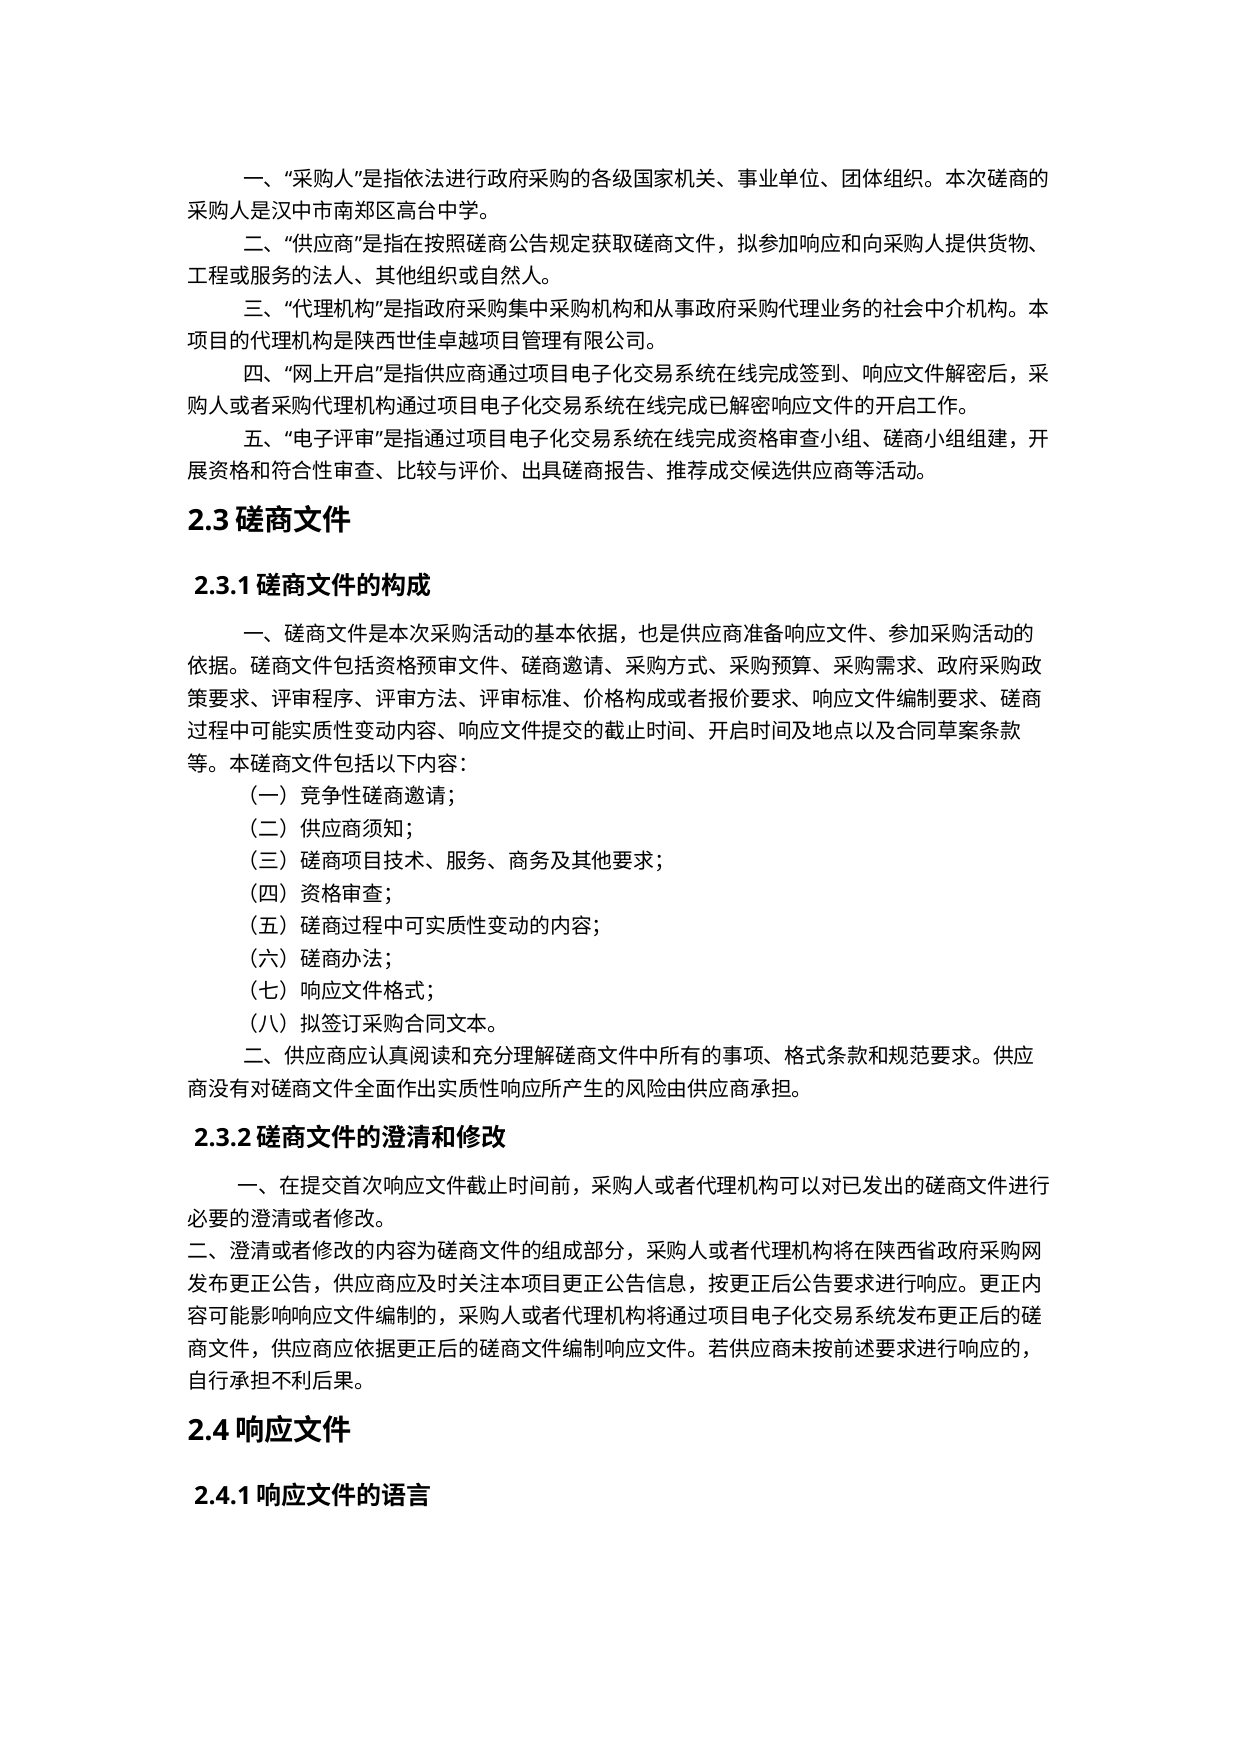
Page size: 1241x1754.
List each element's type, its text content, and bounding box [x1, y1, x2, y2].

text 四、“网上开启”是指供应商通过项目电子化交易系统在线完成签到、响应文件解密后，采购人或者采购代理机构通过项目电子化交易系统在线完成已解密响应文件的开启工作。 [187, 357, 1053, 422]
text 2.3.2磋商文件的澄清和修改 [187, 1104, 1053, 1169]
text 2.3.1磋商文件的构成 [187, 552, 1053, 617]
text 二、“供应商”是指在按照磋商公告规定获取磋商文件，拟参加响应和向采购人提供货物、工程或服务的法人、其他组织或自然人。 [187, 227, 1053, 292]
text （六）磋商办法； [187, 942, 1053, 974]
text 一、“采购人”是指依法进行政府采购的各级国家机关、事业单位、团体组织。本次磋商的采购人是汉中市南郑区高台中学。 [187, 162, 1053, 227]
text 二、澄清或者修改的内容为磋商文件的组成部分，采购人或者代理机构将在陕西省政府采购网发布更正公告，供应商应及时关注本项目更正公告信息，按更正后公告要求进行响应。更正内容可能影响响应文件编制的，采购人或者代理机构将通过项目电子化交易系统发布更正后的磋商文件，供应商应依据更正后的磋商文件编制响应文件。若供应商未按前述要求进行响应的，自行承担不利后果。 [187, 1234, 1053, 1397]
text 2.4响应文件 [187, 1397, 1053, 1462]
text 一、在提交首次响应文件截止时间前，采购人或者代理机构可以对已发出的磋商文件进行必要的澄清或者修改。 [187, 1169, 1053, 1234]
text 三、“代理机构”是指政府采购集中采购机构和从事政府采购代理业务的社会中介机构。本项目的代理机构是陕西世佳卓越项目管理有限公司。 [187, 292, 1053, 357]
text （七）响应文件格式； [187, 974, 1053, 1007]
text （一）竞争性磋商邀请； [187, 779, 1053, 812]
text 2.3磋商文件 [187, 487, 1053, 552]
text （四）资格审查； [187, 877, 1053, 909]
text 五、“电子评审”是指通过项目电子化交易系统在线完成资格审查小组、磋商小组组建，开展资格和符合性审查、比较与评价、出具磋商报告、推荐成交候选供应商等活动。 [187, 422, 1053, 487]
text 2.4.1响应文件的语言 [187, 1462, 1053, 1527]
text 一、磋商文件是本次采购活动的基本依据，也是供应商准备响应文件、参加采购活动的依据。磋商文件包括资格预审文件、磋商邀请、采购方式、采购预算、采购需求、政府采购政策要求、评审程序、评审方法、评审标准、价格构成或者报价要求、响应文件编制要求、磋商过程中可能实质性变动内容、响应文件提交的截止时间、开启时间及地点以及合同草案条款等。本磋商文件包括以下内容： [187, 617, 1053, 779]
text （三）磋商项目技术、服务、商务及其他要求； [187, 844, 1053, 877]
text （二）供应商须知； [187, 812, 1053, 844]
text 二、供应商应认真阅读和充分理解磋商文件中所有的事项、格式条款和规范要求。供应商没有对磋商文件全面作出实质性响应所产生的风险由供应商承担。 [187, 1039, 1053, 1104]
text （八）拟签订采购合同文本。 [187, 1007, 1053, 1039]
text （五）磋商过程中可实质性变动的内容； [187, 909, 1053, 942]
